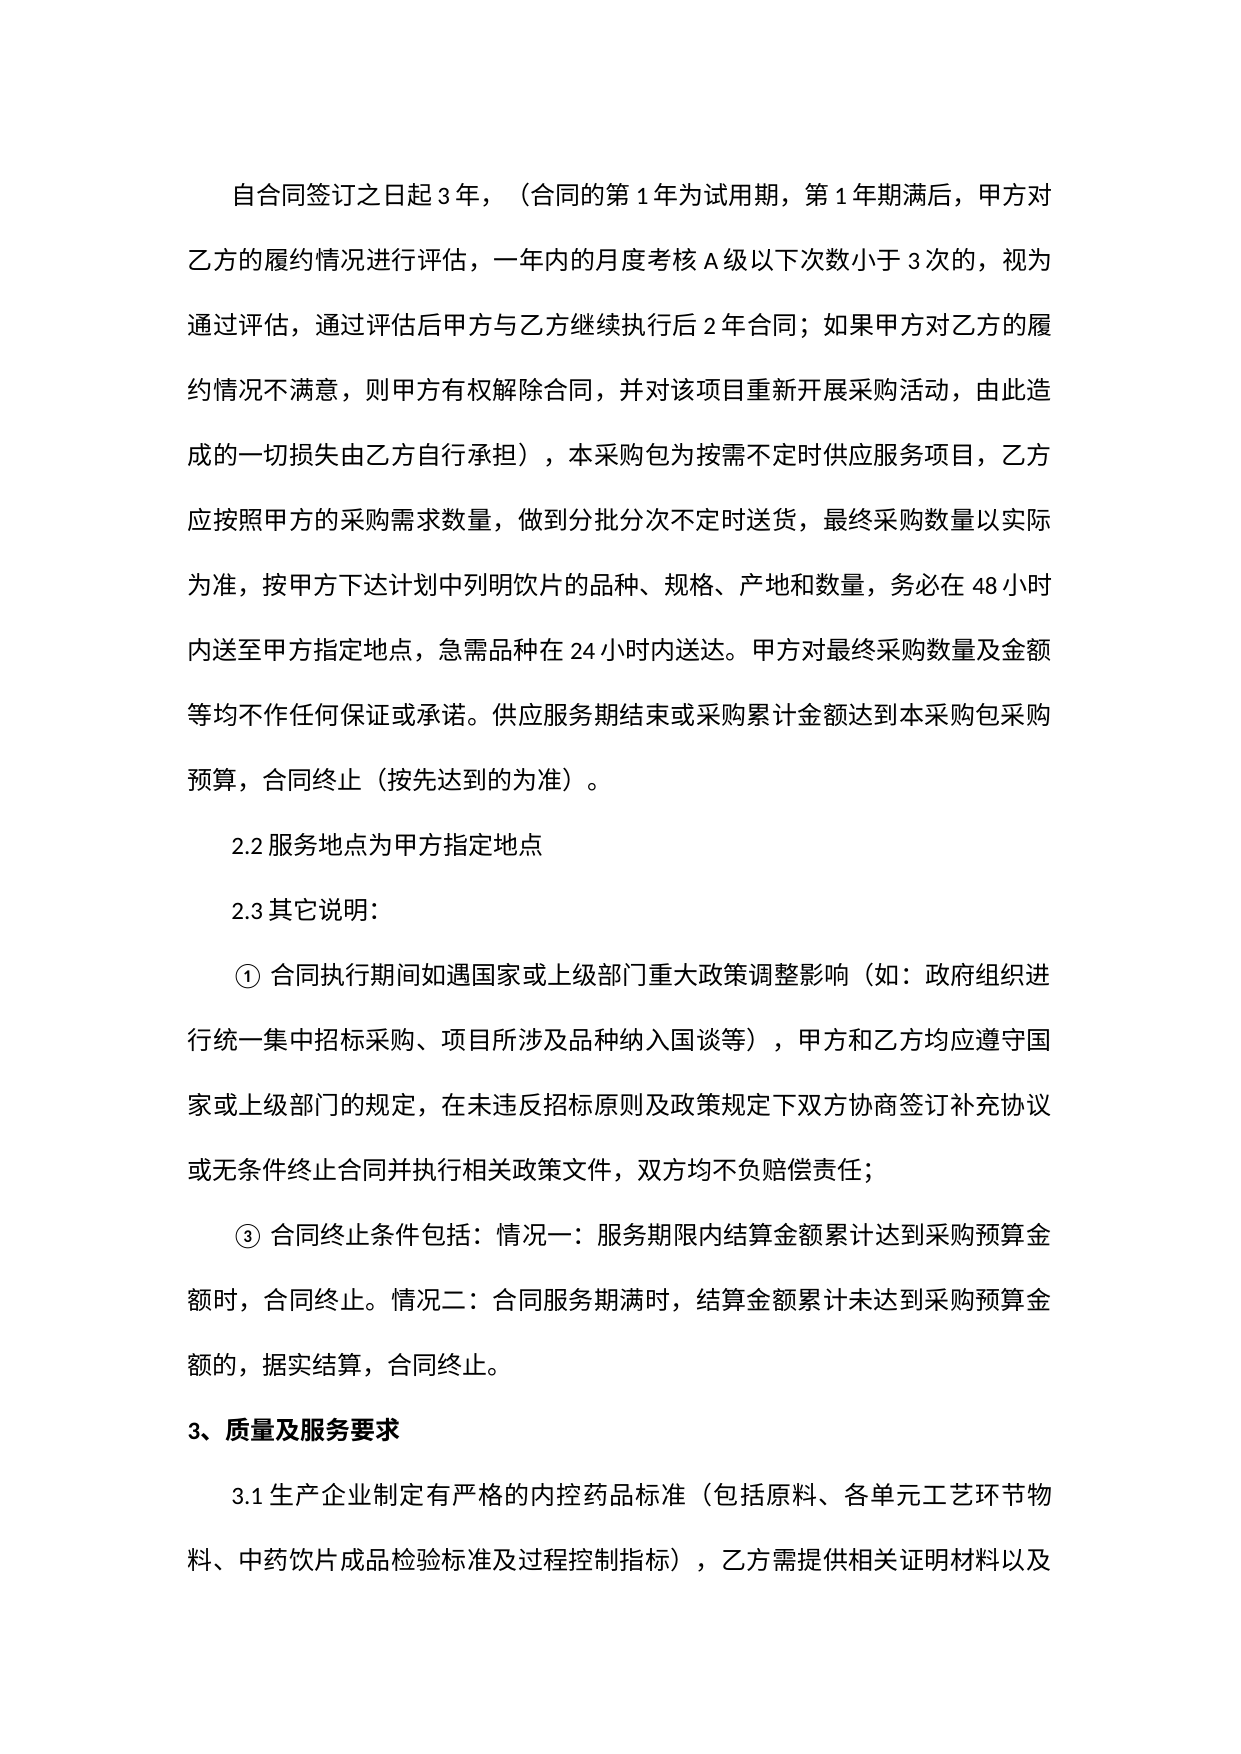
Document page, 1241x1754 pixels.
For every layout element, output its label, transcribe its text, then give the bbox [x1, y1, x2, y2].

text 自合同签订之日起3年，（合同的第1年为试用期，第1年期满后，甲方对乙方的履约情况进行评估，一年内的月度考核A级以下次数小于3次的，视为通过评估，通过评估后甲方与乙方继续执行后2年合同；如果甲方对乙方的履约情况不满意，则甲方有权解除合同，并对该项目重新开展采购活动，由此造成的一切损失由乙方自行承担），本采购包为按需不定时供应服务项目，乙方应按照甲方的采购需求数量，做到分批分次不定时送货，最终采购数量以实际为准，按甲方下达计划中列明饮片的品种、规格、产地和数量，务必在48小时内送至甲方指定地点，急需品种在24小时内送达。甲方对最终采购数量及金额等均不作任何保证或承诺。供应服务期结束或采购累计金额达到本采购包采购预算，合同终止（按先达到的为准）。 [187, 162, 1053, 812]
text ③合同终止条件包括：情况一：服务期限内结算金额累计达到采购预算金额时，合同终止。情况二：合同服务期满时，结算金额累计未达到采购预算金额的，据实结算，合同终止。 [187, 1202, 1053, 1397]
text 3、质量及服务要求 [187, 1397, 1053, 1462]
text ①合同执行期间如遇国家或上级部门重大政策调整影响（如：政府组织进行统一集中招标采购、项目所涉及品种纳入国谈等），甲方和乙方均应遵守国家或上级部门的规定，在未违反招标原则及政策规定下双方协商签订补充协议或无条件终止合同并执行相关政策文件，双方均不负赔偿责任； [187, 942, 1053, 1202]
text 2.2服务地点为甲方指定地点 [187, 812, 1053, 877]
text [187, 1462, 1053, 1592]
text 2.3其它说明： [187, 877, 1053, 942]
